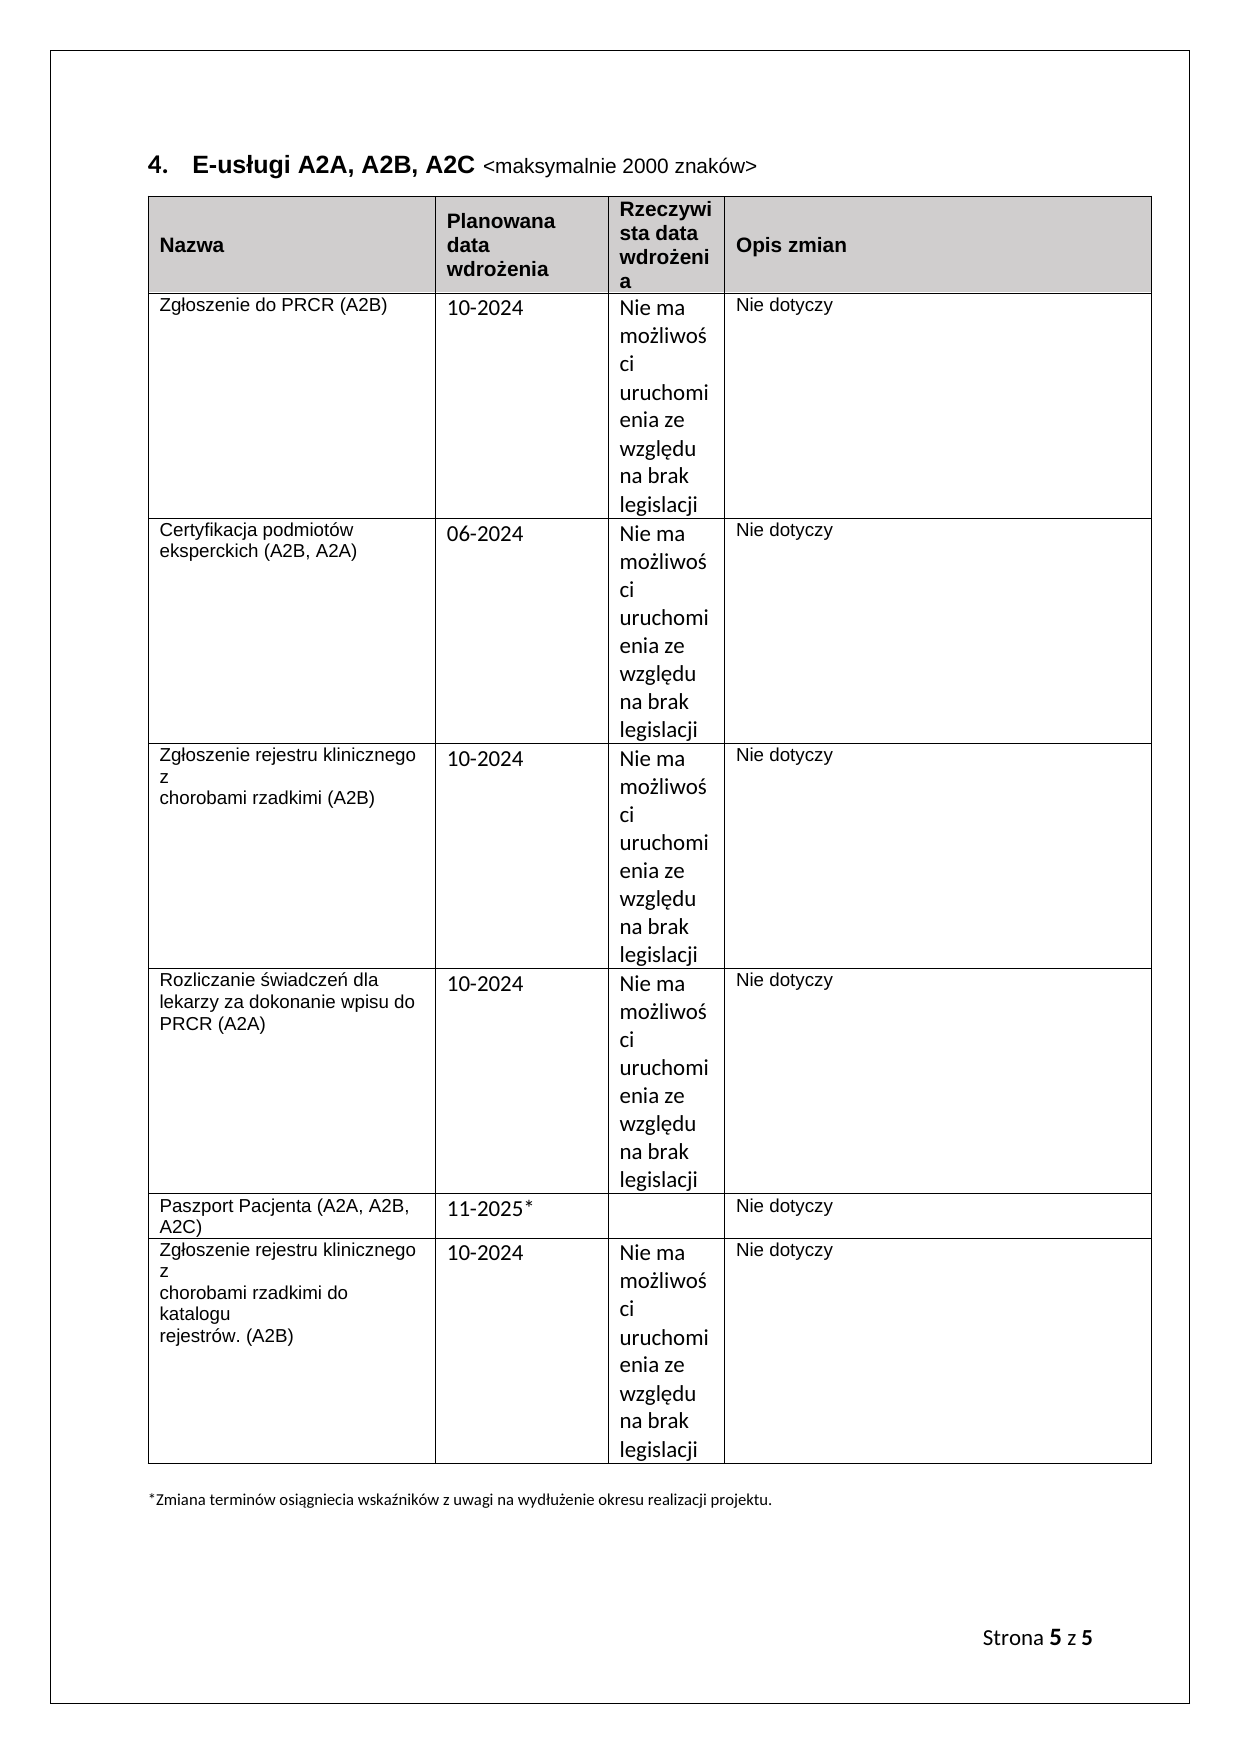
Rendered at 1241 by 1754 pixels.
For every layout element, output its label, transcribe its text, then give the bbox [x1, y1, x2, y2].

table_cell Nie dotyczy [725, 294, 1151, 518]
table_header Opis zmian [725, 197, 1151, 292]
table_cell 10-2024 [436, 294, 608, 518]
table_cell Nie dotyczy [725, 969, 1151, 1193]
table_cell Nie ma możliwości uruchomienia ze względu na brak legislacji [609, 294, 724, 518]
table_cell Paszport Pacjenta (A2A, A2B, A2C) [149, 1194, 435, 1237]
table_header Rzeczywista data wdrożenia [609, 197, 724, 292]
table_cell Nie dotyczy [725, 1194, 1151, 1237]
subtitle E-usługi A2A, A2B, A2C <maksymalnie 2000 znaków> [148, 147, 1093, 181]
text *Zmiana terminów osiągniecia wskaźników z uwagi na wydłużenie okresu realizacji projektu. [148, 1489, 1093, 1509]
table_cell Nie dotyczy [725, 744, 1151, 968]
table_cell 11-2025* [436, 1194, 608, 1237]
table_cell Nie ma możliwości uruchomienia ze względu na brak legislacji [609, 744, 724, 968]
table_cell 10-2024 [436, 969, 608, 1193]
table_cell Nie ma możliwości uruchomienia ze względu na brak legislacji [609, 1239, 724, 1463]
table_cell Nie dotyczy [725, 1239, 1151, 1463]
table_cell 06-2024 [436, 519, 608, 743]
table_cell Rozliczanie świadczeń dla lekarzy za dokonanie wpisu do PRCR (A2A) [149, 969, 435, 1193]
table_header Planowana data wdrożenia [436, 197, 608, 292]
table_header Nazwa [149, 197, 435, 292]
table_cell Nie dotyczy [725, 519, 1151, 743]
table_cell Zgłoszenie rejestru klinicznego z chorobami rzadkimi do katalogu rejestrów. (A2B) [149, 1239, 435, 1463]
table_cell Nie ma możliwości uruchomienia ze względu na brak legislacji [609, 519, 724, 743]
table_cell Nie ma możliwości uruchomienia ze względu na brak legislacji [609, 969, 724, 1193]
table_cell Zgłoszenie do PRCR (A2B) [149, 294, 435, 518]
table_cell 10-2024 [436, 1239, 608, 1463]
table_cell 10-2024 [436, 744, 608, 968]
table_cell Certyfikacja podmiotów eksperckich (A2B, A2A) [149, 519, 435, 743]
table_cell Zgłoszenie rejestru klinicznego z chorobami rzadkimi (A2B) [149, 744, 435, 968]
table_cell [609, 1194, 724, 1237]
